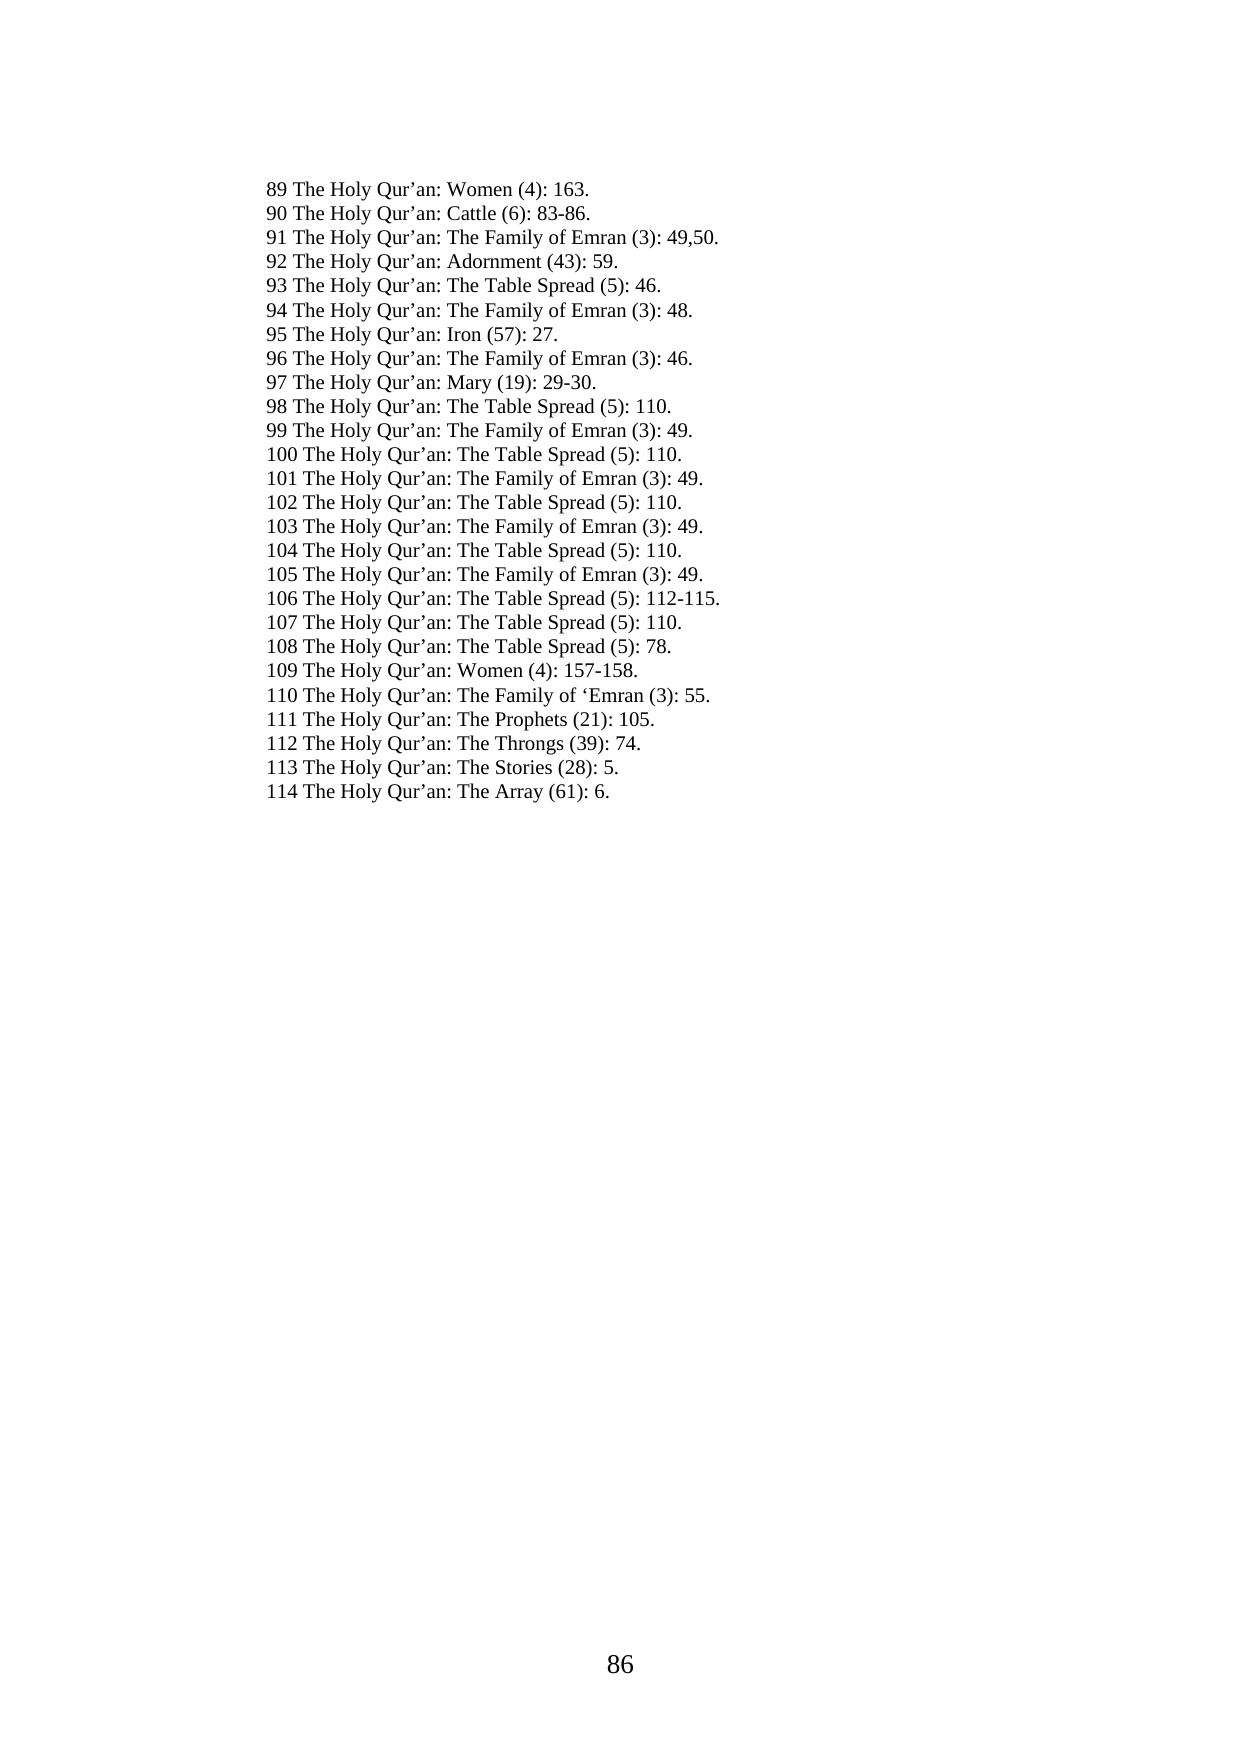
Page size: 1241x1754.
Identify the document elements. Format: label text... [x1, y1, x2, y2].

text 99 The Holy Qur’an: The Family of Emran (3): 49. [236, 418, 1004, 442]
text 108 The Holy Qur’an: The Table Spread (5): 78. [236, 634, 1004, 658]
text 92 The Holy Qur’an: Adornment (43): 59. [236, 249, 1004, 273]
text 114 The Holy Qur’an: The Array (61): 6. [236, 779, 1004, 803]
text 111 The Holy Qur’an: The Prophets (21): 105. [236, 707, 1004, 731]
text 106 The Holy Qur’an: The Table Spread (5): 112-115. [236, 586, 1004, 610]
text 101 The Holy Qur’an: The Family of Emran (3): 49. [236, 466, 1004, 490]
text 110 The Holy Qur’an: The Family of ‘Emran (3): 55. [236, 682, 1004, 707]
text 98 The Holy Qur’an: The Table Spread (5): 110. [236, 394, 1004, 418]
text 104 The Holy Qur’an: The Table Spread (5): 110. [236, 538, 1004, 562]
text 103 The Holy Qur’an: The Family of Emran (3): 49. [236, 514, 1004, 538]
text 112 The Holy Qur’an: The Throngs (39): 74. [236, 731, 1004, 755]
text 100 The Holy Qur’an: The Table Spread (5): 110. [236, 442, 1004, 466]
text 113 The Holy Qur’an: The Stories (28): 5. [236, 755, 1004, 779]
text 95 The Holy Qur’an: Iron (57): 27. [236, 322, 1004, 346]
text 93 The Holy Qur’an: The Table Spread (5): 46. [236, 273, 1004, 297]
text 105 The Holy Qur’an: The Family of Emran (3): 49. [236, 562, 1004, 586]
text 89 The Holy Qur’an: Women (4): 163. [236, 177, 1004, 201]
text 94 The Holy Qur’an: The Family of Emran (3): 48. [236, 297, 1004, 322]
text 107 The Holy Qur’an: The Table Spread (5): 110. [236, 610, 1004, 634]
text 91 The Holy Qur’an: The Family of Emran (3): 49,50. [236, 225, 1004, 249]
text 96 The Holy Qur’an: The Family of Emran (3): 46. [236, 346, 1004, 370]
text 109 The Holy Qur’an: Women (4): 157-158. [236, 658, 1004, 682]
text 102 The Holy Qur’an: The Table Spread (5): 110. [236, 490, 1004, 514]
text 90 The Holy Qur’an: Cattle (6): 83-86. [236, 201, 1004, 225]
text 97 The Holy Qur’an: Mary (19): 29-30. [236, 370, 1004, 394]
